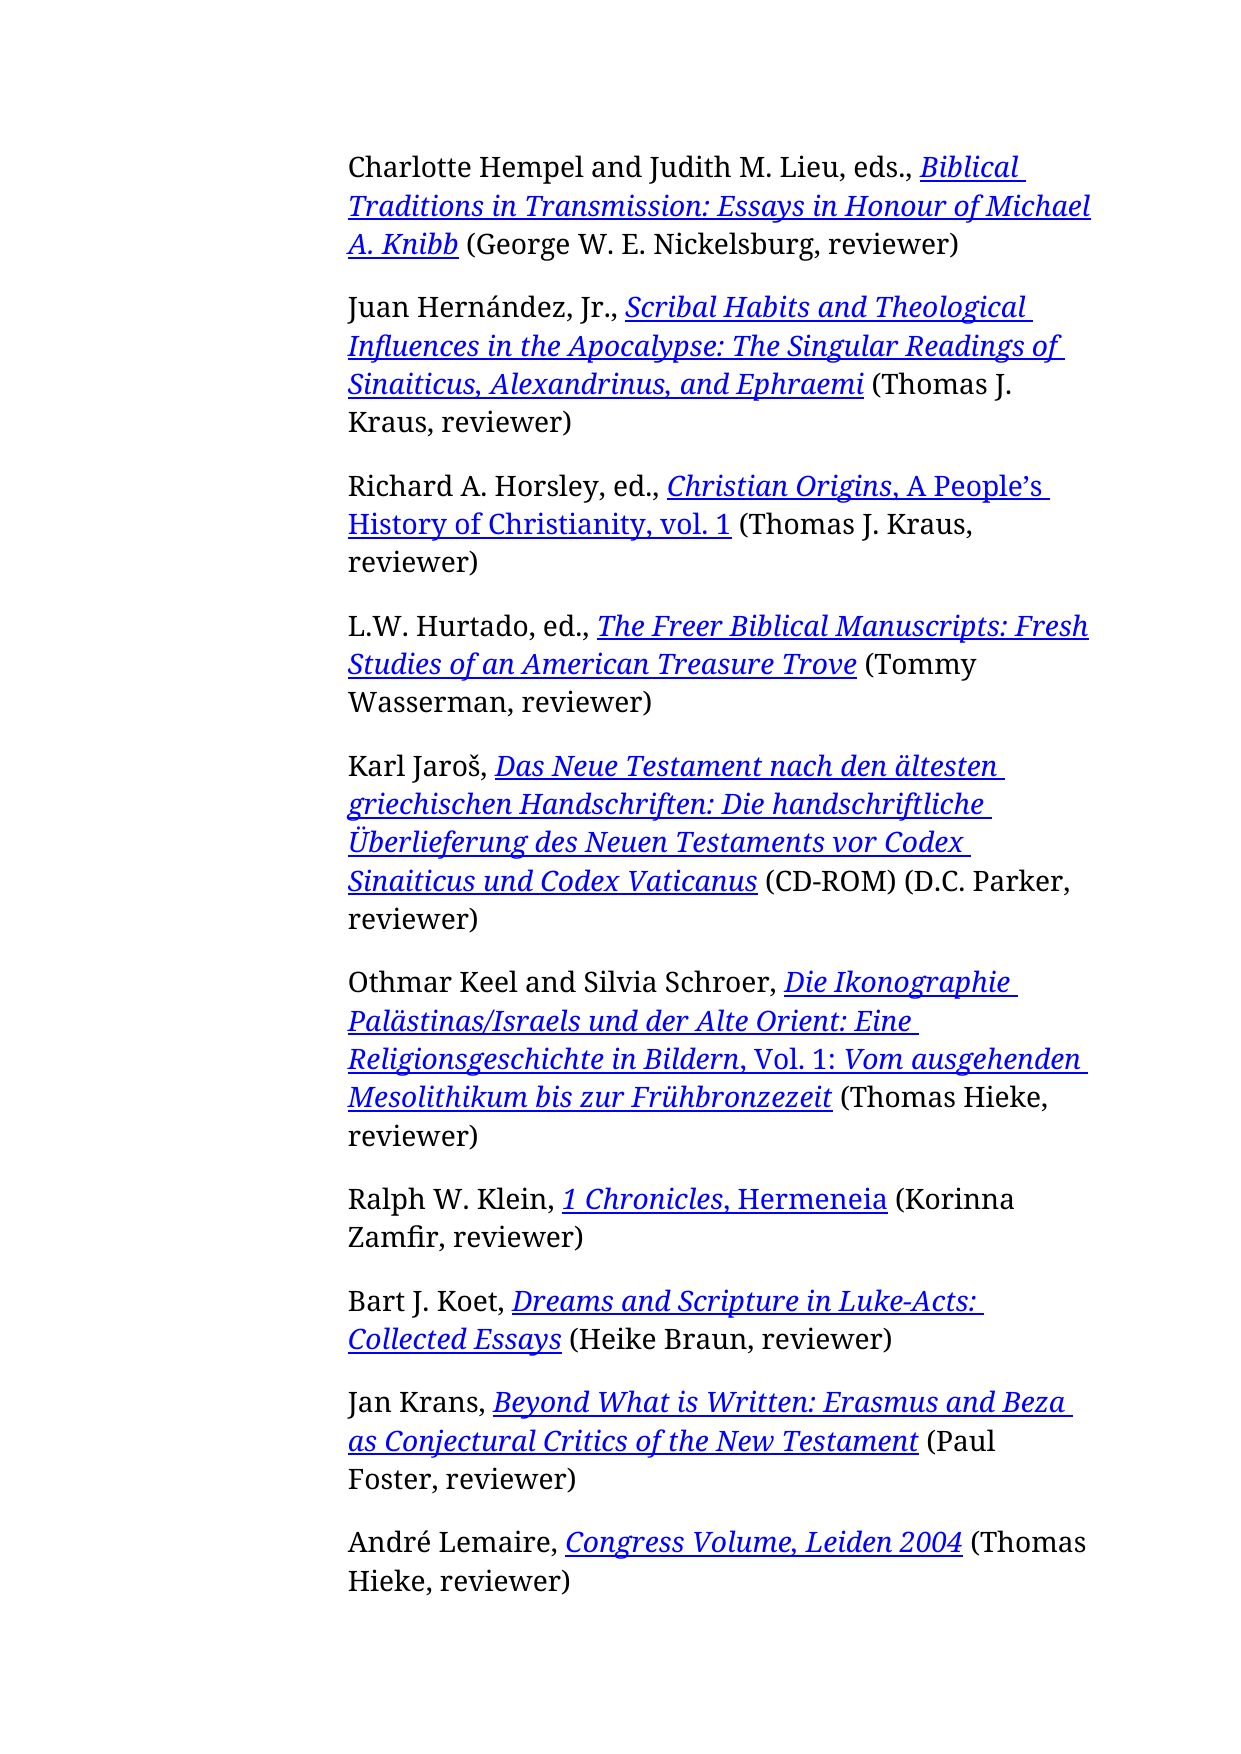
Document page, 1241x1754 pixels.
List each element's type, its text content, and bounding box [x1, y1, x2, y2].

text André Lemaire, Congress Volume, Leiden 2004 (Thomas Hieke, reviewer) [348, 1523, 1093, 1599]
text Othmar Keel and Silvia Schroer, Die Ikonographie Palästinas/Israels und der Alte Orient: Eine Religionsgeschichte in Bildern, Vol. 1: Vom ausgehenden Mesolithikum bis zur Frühbronzezeit (Thomas Hieke, reviewer) [348, 963, 1093, 1154]
text Ralph W. Klein, 1 Chronicles, Hermeneia (Korinna Zamfir, reviewer) [348, 1179, 1093, 1256]
text Juan Hernández, Jr., Scribal Habits and Theological Influences in the Apocalypse: The Singular Readings of Sinaiticus, Alexandrinus, and Ephraemi (Thomas J. Kraus, reviewer) [348, 288, 1093, 441]
text Jan Krans, Beyond What is Written: Erasmus and Beza as Conjectural Critics of the New Testament (Paul Foster, reviewer) [348, 1383, 1093, 1498]
text Richard A. Horsley, ed., Christian Origins, A People’s History of Christianity, vol. 1 (Thomas J. Kraus, reviewer) [348, 466, 1093, 581]
text L.W. Hurtado, ed., The Freer Biblical Manuscripts: Fresh Studies of an American Treasure Trove (Tommy Wasserman, reviewer) [348, 606, 1093, 721]
text Karl Jaroš, Das Neue Testament nach den ältesten griechischen Handschriften: Die handschriftliche Überlieferung des Neuen Testaments vor Codex Sinaiticus und Codex Vaticanus (CD-ROM) (D.C. Parker, reviewer) [348, 746, 1093, 938]
text Bart J. Koet, Dreams and Scripture in Luke-Acts: Collected Essays (Heike Braun, reviewer) [348, 1281, 1093, 1358]
text Charlotte Hempel and Judith M. Lieu, eds., Biblical Traditions in Transmission: Essays in Honour of Michael A. Knibb (George W. E. Nickelsburg, reviewer) [348, 148, 1093, 263]
